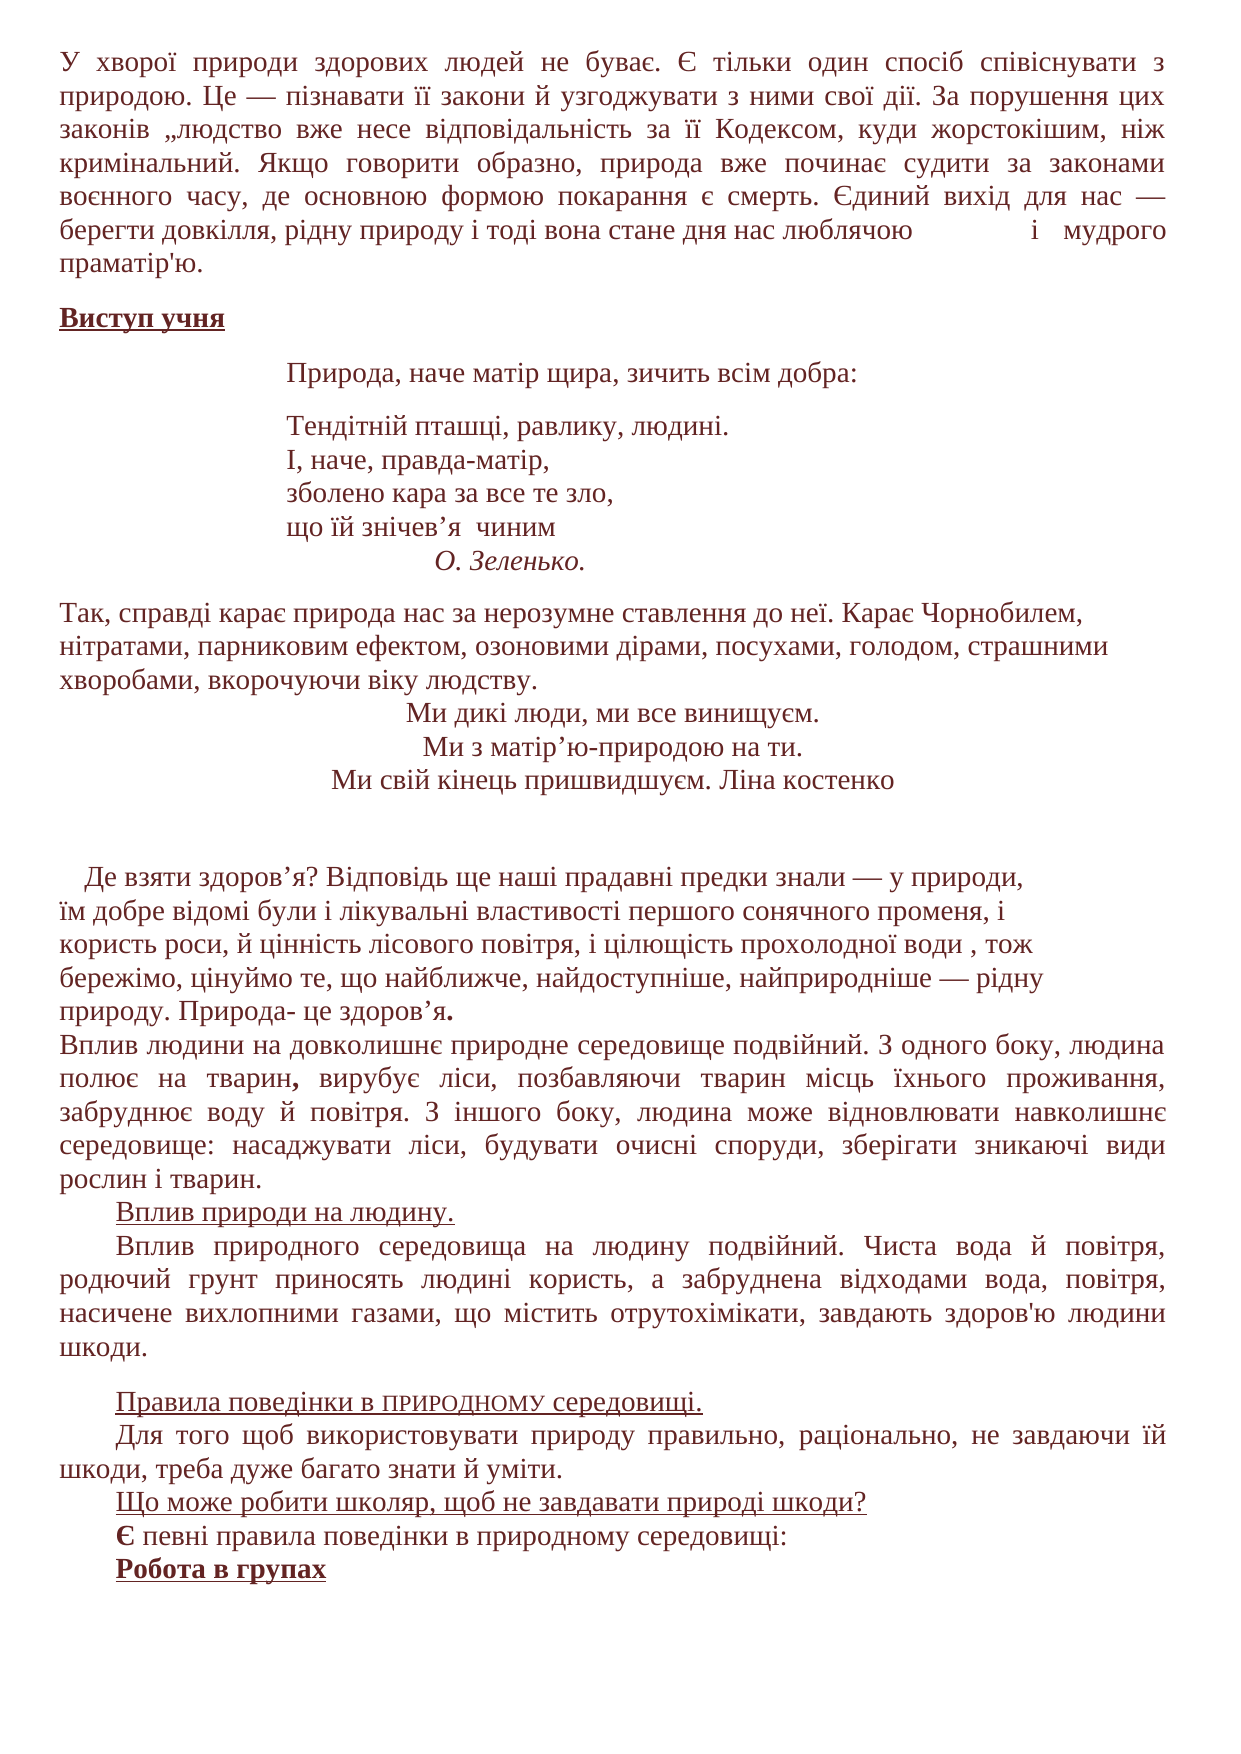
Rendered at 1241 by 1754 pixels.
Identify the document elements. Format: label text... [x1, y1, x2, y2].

text Вплив людини на довколишнє природне середовище подвійний. З одного боку, людина полює на тварин, вирубує ліси, позбавляючи тварин місць їхнього проживання, забруднює воду й повітря. З іншого боку, людина може відновлювати навколишнє середовище: насаджувати ліси, будувати очисні споруди, зберігати зникаючі види рослин і тварин. [59, 1027, 1167, 1194]
text Є певні правила поведінки в природному середовищі: [59, 1518, 1167, 1552]
text Вплив природи на людину. [59, 1194, 1167, 1228]
text У хворої природи здорових людей не буває. Є тільки один спосіб співіснувати з природою. Це — пізнавати її закони й узгоджувати з ними свої дії. За порушення цих законів „людство вже несе відповідальність за її Кодексом, куди жорстокішим, ніж кримінальний. Якщо говорити образно, природа вже починає судити за законами воєнного часу, де основною формою покарання є смерть. Єдиний вихід для нас — берегти довкілля, рідну природу і тоді вона стане дня нас люблячою і мудрого праматір'ю. [59, 44, 1167, 279]
text Природа, наче матір щира, зичить всім добра: [286, 355, 1167, 389]
text Ми дикі люди, ми все винищуєм. [59, 695, 1167, 729]
text Ми свій кінець пришвидшуєм. Ліна костенко [59, 762, 1167, 796]
text Так, справді карає природа нас за нерозумне ставлення до неї. Карає Чорнобилем, нітратами, парниковим ефектом, озоновими дірами, посухами, голодом, страшними хворобами, вкорочуючи віку людству. [59, 595, 1167, 695]
text Тендітній пташці, равлику, людині. [286, 408, 1167, 442]
text Ми з матір’ю-природою на ти. [59, 729, 1167, 762]
text Виступ учня [59, 300, 1167, 334]
text Для того щоб використовувати природу правильно, раціонально, не завдаючи їй шкоди, треба дуже багато знати й уміти. [59, 1417, 1167, 1484]
text О. Зеленько. [434, 543, 1167, 576]
text Правила поведінки в природному середовищі. [59, 1384, 1167, 1417]
text Що може робити школяр, щоб не завдавати природі шкоди? [59, 1484, 1167, 1518]
text Вплив природного середовища на людину подвійний. Чиста вода й повітря, родючий грунт приносять людині користь, а забруднена відходами вода, повітря, насичене вихлопними газами, що містить отрутохімікати, завдають здоров'ю людини шкоди. [59, 1228, 1167, 1362]
text І, наче, правда-матір, зболено кара за все те зло, що їй знічев’я чиним [286, 442, 635, 543]
text Де взяти здоров’я? Відповідь ще наші прадавні предки знали — у природи, їм добре відомі були і лікувальні властивості першого сонячного променя, і користь роси, й цінність лісового повітря, і цілющість прохолодної води , тож бережімо, цінуймо те, що найближче, найдоступніше, найприродніше — рідну природу. Природа- це здоров’я. [59, 859, 1048, 1027]
text Робота в групах [59, 1552, 1167, 1585]
